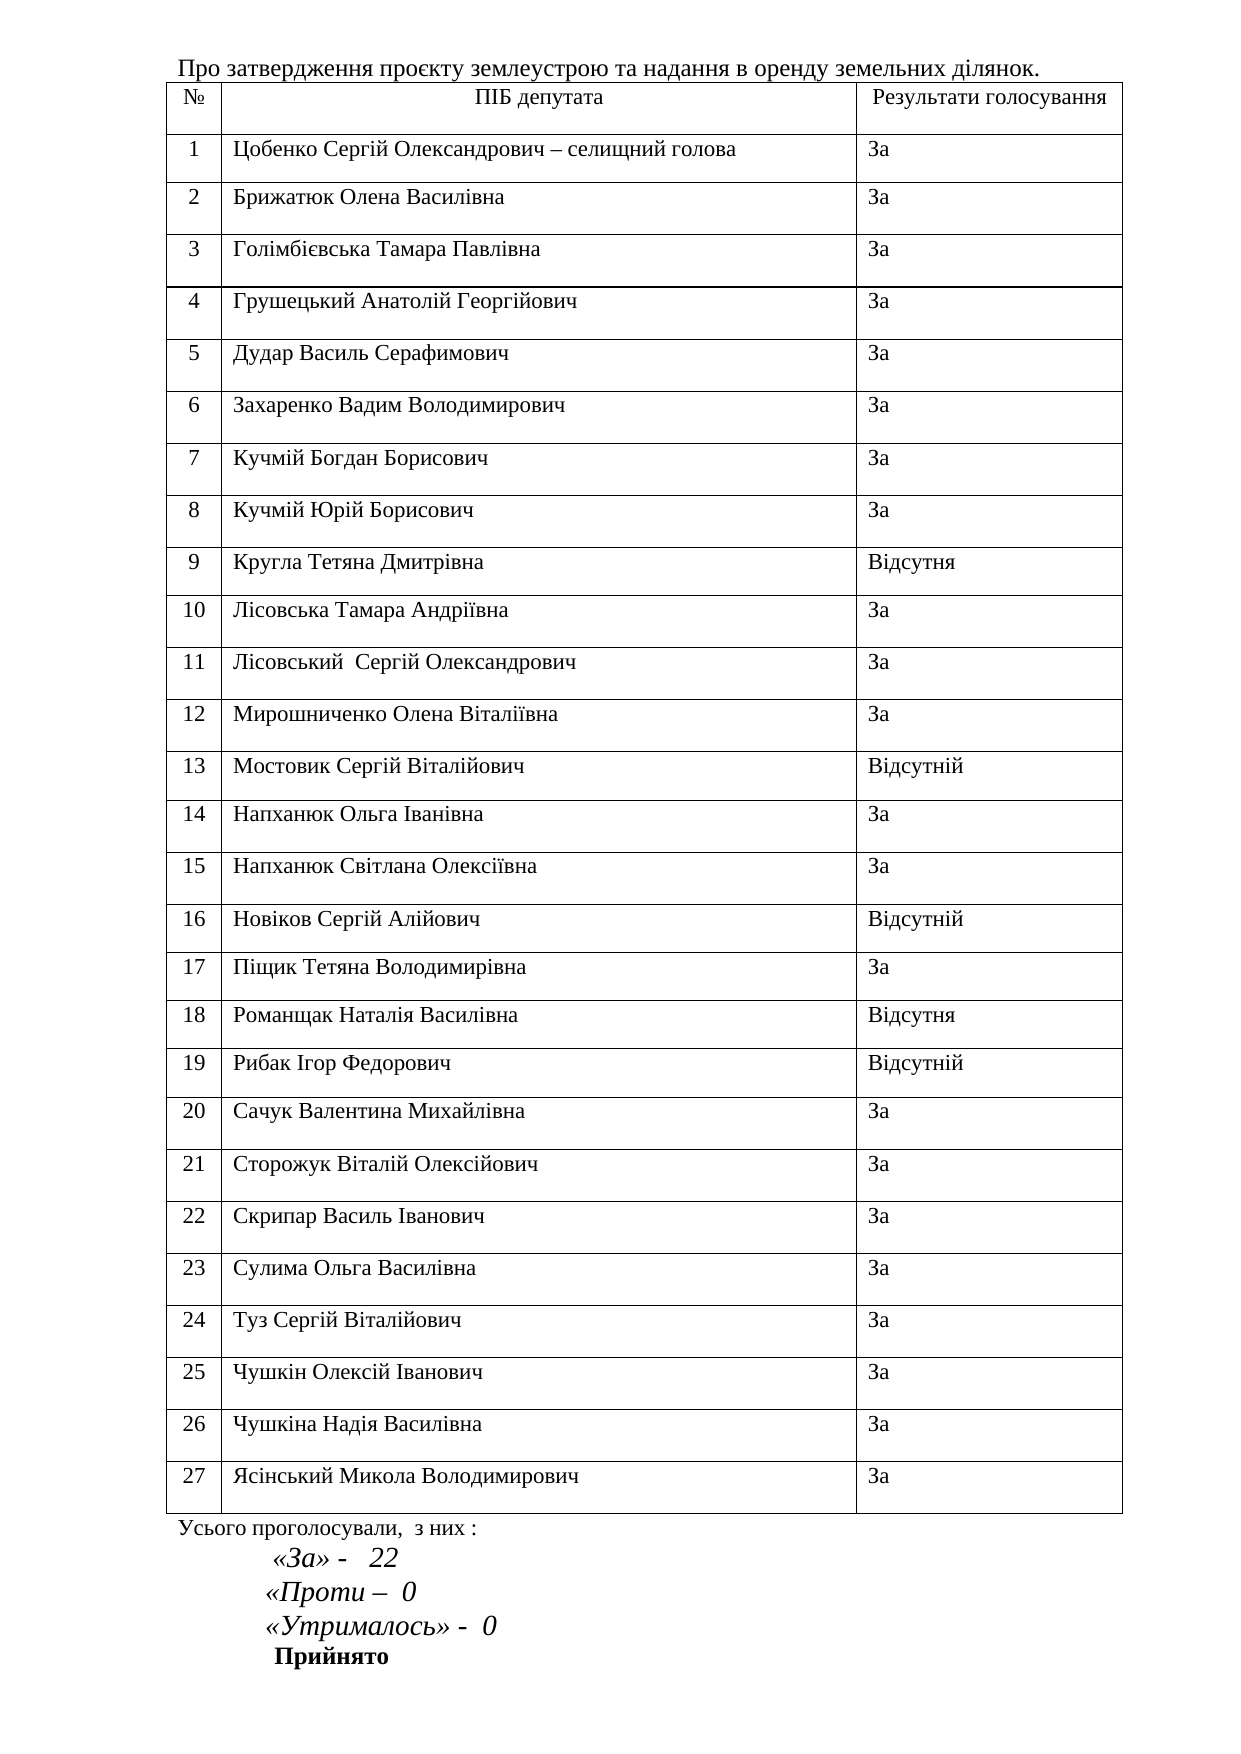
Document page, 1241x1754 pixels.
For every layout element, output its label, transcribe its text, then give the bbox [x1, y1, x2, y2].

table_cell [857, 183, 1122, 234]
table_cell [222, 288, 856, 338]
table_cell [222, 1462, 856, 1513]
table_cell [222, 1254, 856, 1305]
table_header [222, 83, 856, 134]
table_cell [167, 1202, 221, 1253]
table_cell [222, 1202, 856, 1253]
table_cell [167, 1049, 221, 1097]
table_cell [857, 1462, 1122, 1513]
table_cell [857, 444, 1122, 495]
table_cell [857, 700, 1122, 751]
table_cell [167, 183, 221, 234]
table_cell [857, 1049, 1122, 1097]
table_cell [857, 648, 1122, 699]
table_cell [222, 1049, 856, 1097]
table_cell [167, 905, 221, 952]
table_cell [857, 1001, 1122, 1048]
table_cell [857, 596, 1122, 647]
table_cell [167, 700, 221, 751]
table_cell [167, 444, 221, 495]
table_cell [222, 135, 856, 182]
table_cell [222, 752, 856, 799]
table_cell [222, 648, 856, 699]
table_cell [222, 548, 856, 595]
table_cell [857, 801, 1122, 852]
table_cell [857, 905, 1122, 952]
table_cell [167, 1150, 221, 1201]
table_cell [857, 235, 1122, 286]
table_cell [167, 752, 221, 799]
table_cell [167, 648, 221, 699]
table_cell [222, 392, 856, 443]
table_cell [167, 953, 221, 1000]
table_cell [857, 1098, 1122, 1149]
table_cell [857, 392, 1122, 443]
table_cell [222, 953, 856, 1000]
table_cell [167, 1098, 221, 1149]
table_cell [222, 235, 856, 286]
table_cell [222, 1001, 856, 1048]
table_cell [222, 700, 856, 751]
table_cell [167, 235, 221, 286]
text «За» - 22 [265, 1541, 1196, 1574]
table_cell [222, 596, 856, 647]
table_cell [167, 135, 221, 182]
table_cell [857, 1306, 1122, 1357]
text Прийнято [274, 1641, 1196, 1670]
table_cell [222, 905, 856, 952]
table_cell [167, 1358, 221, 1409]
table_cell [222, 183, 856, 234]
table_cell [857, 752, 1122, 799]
text Про затвердження проєкту землеустрою та надання в оренду земельних ділянок. [177, 53, 1196, 82]
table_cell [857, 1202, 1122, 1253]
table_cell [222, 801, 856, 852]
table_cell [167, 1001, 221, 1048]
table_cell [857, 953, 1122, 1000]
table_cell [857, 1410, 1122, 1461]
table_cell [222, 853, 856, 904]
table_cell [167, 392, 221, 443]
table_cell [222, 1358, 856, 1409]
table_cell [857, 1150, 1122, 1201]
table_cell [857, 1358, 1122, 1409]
text Усього проголосували, з них : [177, 1514, 1196, 1541]
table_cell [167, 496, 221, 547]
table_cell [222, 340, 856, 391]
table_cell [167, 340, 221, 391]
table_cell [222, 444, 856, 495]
text «Проти – 0 [265, 1574, 1196, 1608]
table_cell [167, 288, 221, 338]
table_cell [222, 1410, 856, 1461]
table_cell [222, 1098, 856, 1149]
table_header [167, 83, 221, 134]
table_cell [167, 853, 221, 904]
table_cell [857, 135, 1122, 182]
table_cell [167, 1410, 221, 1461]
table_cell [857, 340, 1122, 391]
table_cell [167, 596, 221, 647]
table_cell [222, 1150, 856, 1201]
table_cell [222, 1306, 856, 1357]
text «Утрималось» - 0 [265, 1608, 1196, 1641]
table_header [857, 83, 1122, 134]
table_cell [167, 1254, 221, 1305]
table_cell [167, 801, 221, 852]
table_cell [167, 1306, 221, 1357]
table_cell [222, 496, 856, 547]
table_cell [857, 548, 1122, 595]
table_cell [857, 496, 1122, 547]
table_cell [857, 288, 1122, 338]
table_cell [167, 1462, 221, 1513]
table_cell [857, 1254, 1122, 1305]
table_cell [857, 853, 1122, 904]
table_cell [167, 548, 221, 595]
